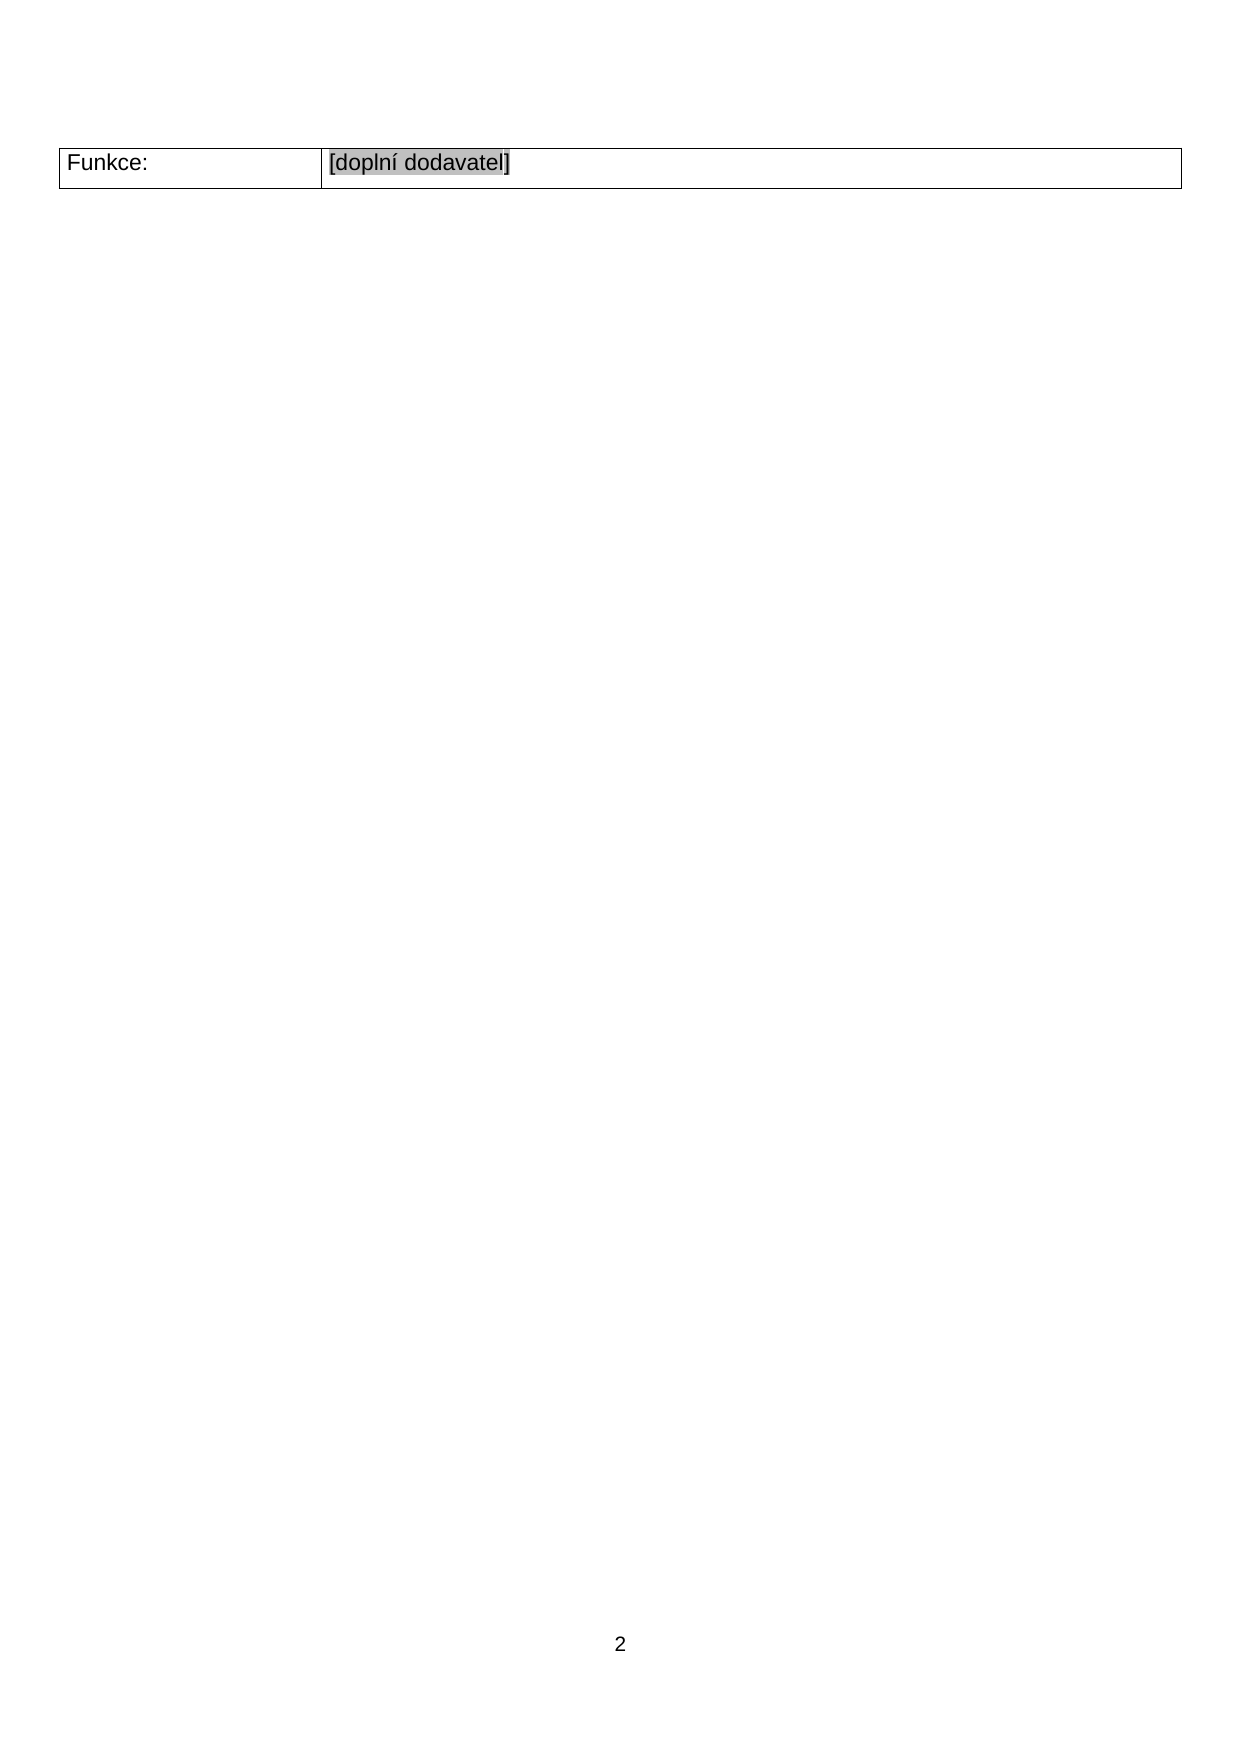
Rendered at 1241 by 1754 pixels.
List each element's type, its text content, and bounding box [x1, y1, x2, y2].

table_cell [doplní dodavatel] [322, 149, 1181, 188]
table_cell Funkce: [60, 149, 321, 188]
